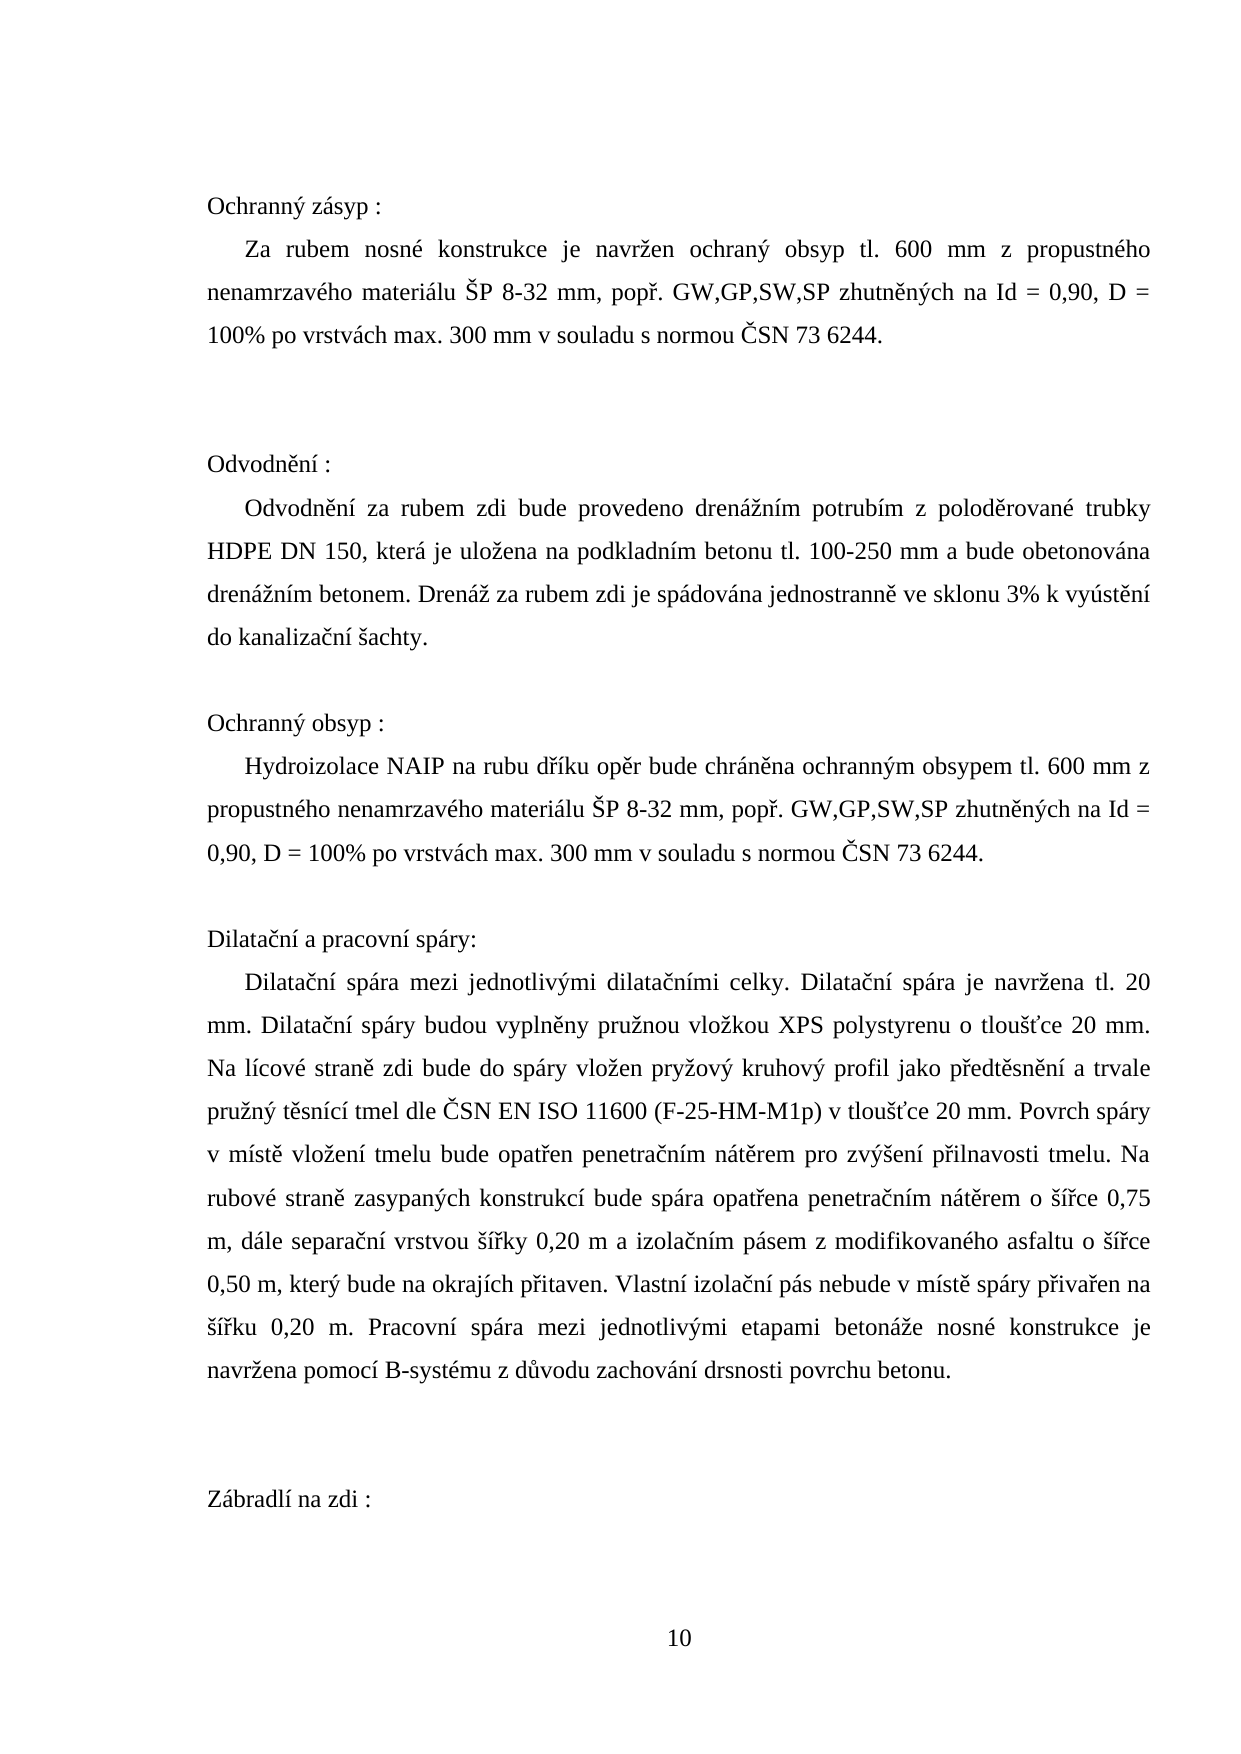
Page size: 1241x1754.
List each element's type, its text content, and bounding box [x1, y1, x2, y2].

text Hydroizolace NAIP na rubu dříku opěr bude chráněna ochranným obsypem tl. 600 mm z propustného nenamrzavého materiálu ŠP 8-32 mm, popř. GW,GP,SW,SP zhutněných na Id = 0,90, D = 100% po vrstvách max. 300 mm v souladu s normou ČSN 73 6244. [207, 751, 1152, 866]
text Zábradlí na zdi : [207, 1484, 1152, 1513]
text Dilatační a pracovní spáry: [207, 924, 1152, 953]
text Odvodnění : [207, 449, 1152, 478]
text Odvodnění za rubem zdi bude provedeno drenážním potrubím z poloděrované trubky HDPE DN 150, která je uložena na podkladním betonu tl. 100-250 mm a bude obetonována drenážním betonem. Drenáž za rubem zdi je spádována jednostranně ve sklonu 3% k vyústění do kanalizační šachty. [207, 493, 1152, 651]
text Ochranný zásyp : [207, 191, 1152, 219]
text Ochranný obsyp : [207, 708, 1152, 737]
text Dilatační spára mezi jednotlivými dilatačními celky. Dilatační spára je navržena tl. 20 mm. Dilatační spáry budou vyplněny pružnou vložkou XPS polystyrenu o tloušťce 20 mm. Na lícové straně zdi bude do spáry vložen pryžový kruhový profil jako předtěsnění a trvale pružný těsnící tmel dle ČSN EN ISO 11600 (F-25-HM-M1p) v tloušťce 20 mm. Povrch spáry v místě vložení tmelu bude opatřen penetračním nátěrem pro zvýšení přilnavosti tmelu. Na rubové straně zasypaných konstrukcí bude spára opatřena penetračním nátěrem o šířce 0,75 m, dále separační vrstvou šířky 0,20 m a izolačním pásem z modifikovaného asfaltu o šířce 0,50 m, který bude na okrajích přitaven. Vlastní izolační pás nebude v místě spáry přivařen na šířku 0,20 m. Pracovní spára mezi jednotlivými etapami betonáže nosné konstrukce je navržena pomocí B-systému z důvodu zachování drsnosti povrchu betonu. [207, 967, 1152, 1384]
text Za rubem nosné konstrukce je navržen ochraný obsyp tl. 600 mm z propustného nenamrzavého materiálu ŠP 8-32 mm, popř. GW,GP,SW,SP zhutněných na Id = 0,90, D = 100% po vrstvách max. 300 mm v souladu s normou ČSN 73 6244. [207, 234, 1152, 349]
